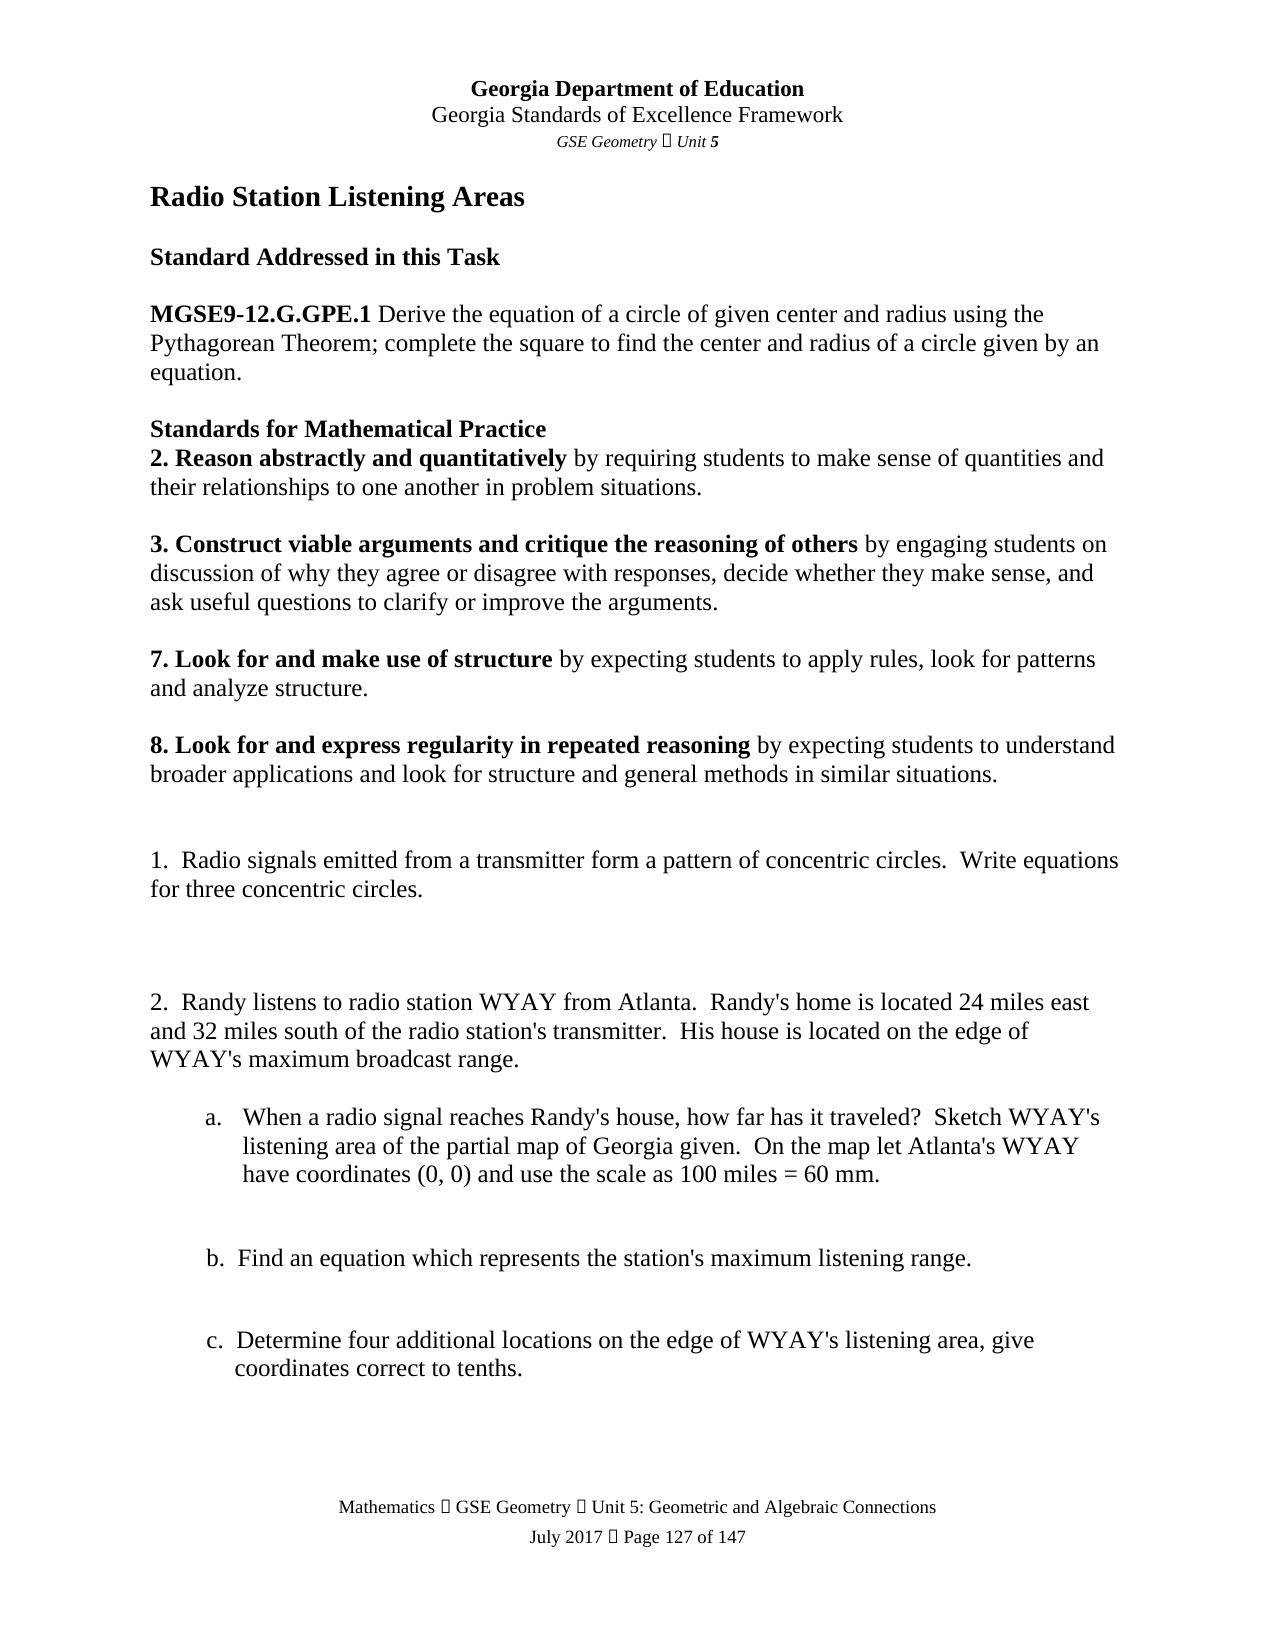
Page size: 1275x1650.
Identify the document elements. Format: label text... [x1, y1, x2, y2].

text Standards for Mathematical Practice [150, 414, 1125, 443]
text 2. Reason abstractly and quantitatively by requiring students to make sense of quantities and their relationships to one another in problem situations. [150, 443, 1125, 501]
text 2. Randy listens to radio station WYAY from Atlanta. Randy's home is located 24 miles east and 32 miles south of the radio station's transmitter. His house is located on the edge of WYAY's maximum broadcast range. [150, 987, 1125, 1073]
text Standard Addressed in this Task [150, 242, 1125, 271]
text 1. Radio signals emitted from a transmitter form a pattern of concentric circles. Write equations for three concentric circles. [150, 846, 1125, 903]
list When a radio signal reaches Randy's house, how far has it traveled? Sketch WYAY's listening area of the partial map of Georgia given. On the map let Atlanta's WYAY have coordinates (0, 0) and use the scale as 100 miles = 60 mm. [205, 1102, 1125, 1188]
text Radio Station Listening Areas [150, 179, 1125, 213]
text 7. Look for and make use of structure by expecting students to apply rules, look for patterns and analyze structure. [150, 644, 1125, 702]
text 3. Construct viable arguments and critique the reasoning of others by engaging students on discussion of why they agree or disagree with responses, decide whether they make sense, and ask useful questions to clarify or improve the arguments. [150, 529, 1125, 616]
text MGSE9-12.G.GPE.1 Derive the equation of a circle of given center and radius using the Pythagorean Theorem; complete the square to find the center and radius of a circle given by an equation. [150, 299, 1125, 386]
text c. Determine four additional locations on the edge of WYAY's listening area, give coordinates correct to tenths. [169, 1325, 1125, 1382]
text b. Find an equation which represents the station's maximum listening range. [150, 1243, 1125, 1272]
text 8. Look for and express regularity in repeated reasoning by expecting students to understand broader applications and look for structure and general methods in similar situations. [150, 731, 1125, 788]
